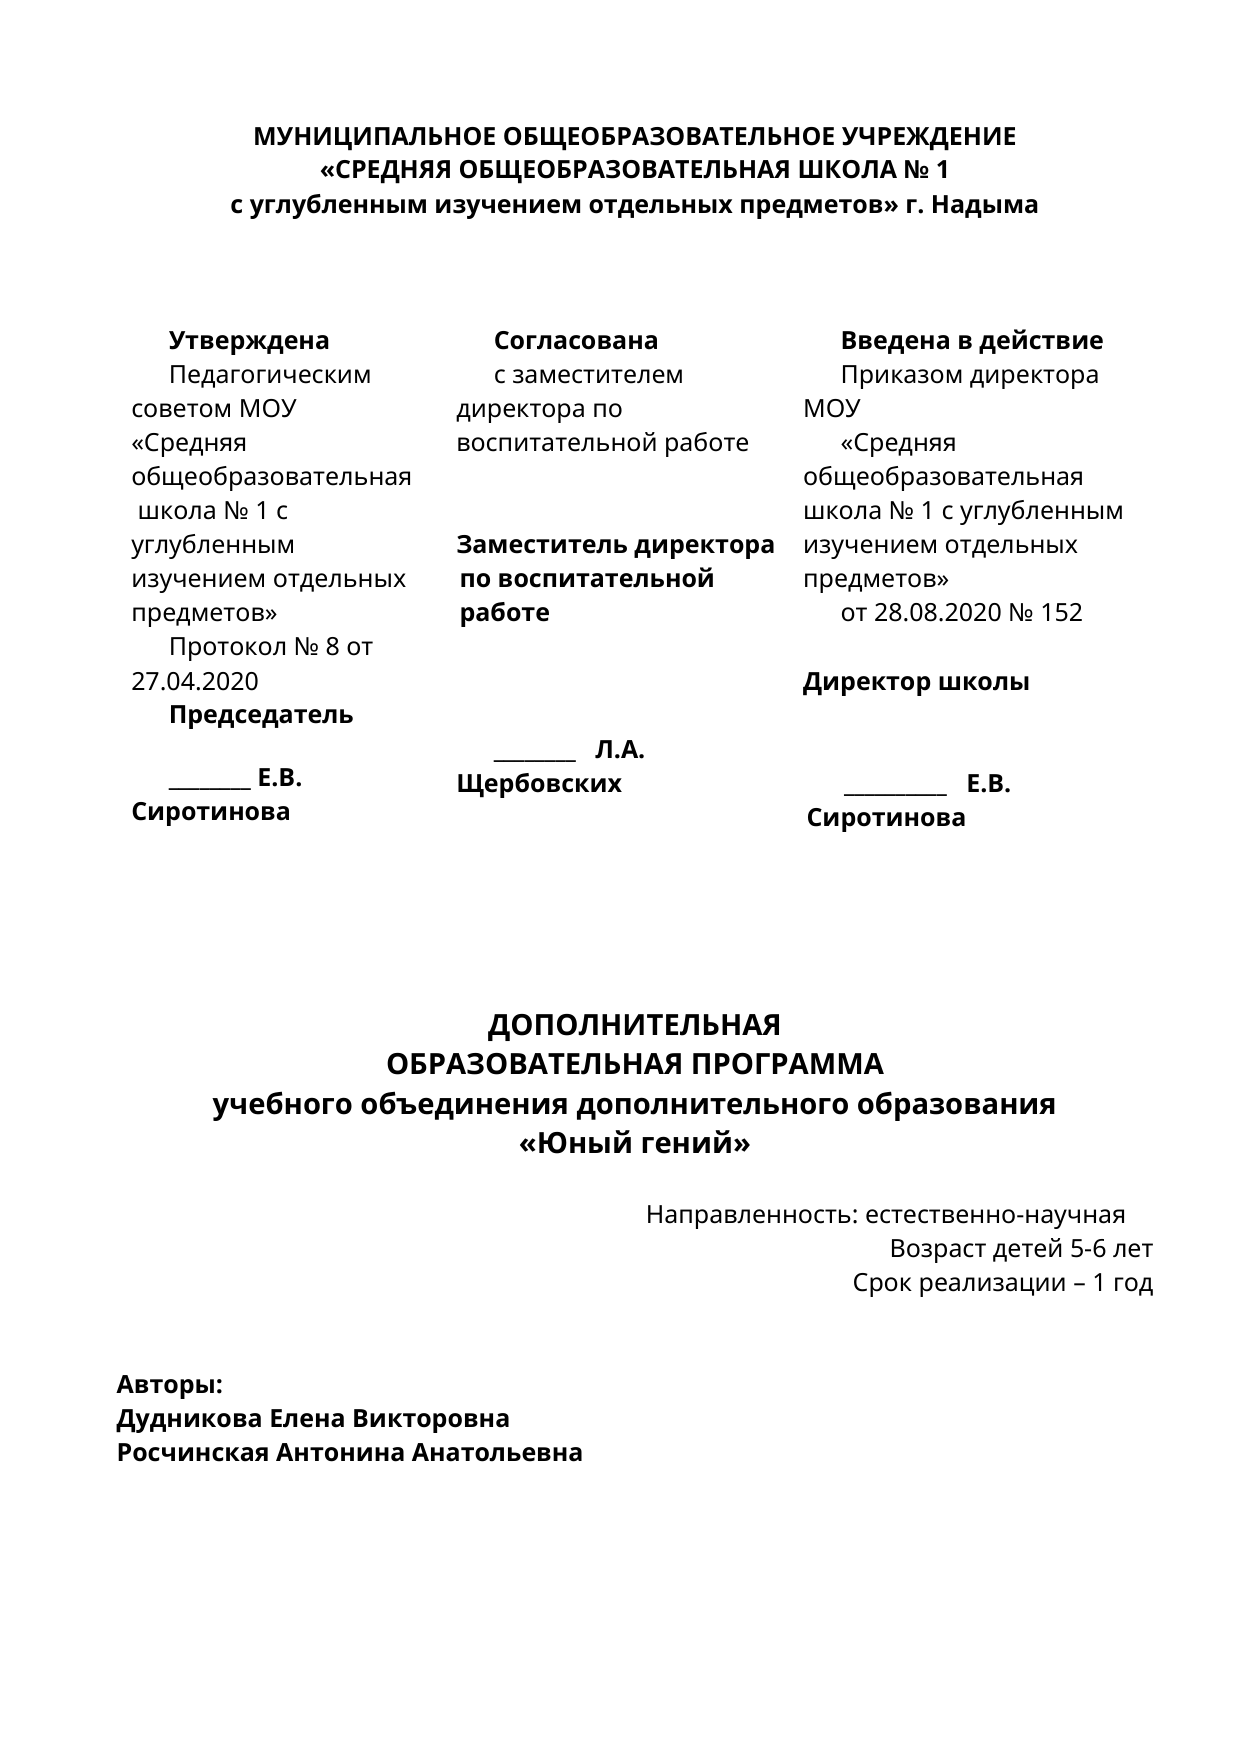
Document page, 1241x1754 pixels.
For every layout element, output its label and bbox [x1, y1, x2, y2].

table_header [105, 118, 1165, 1605]
